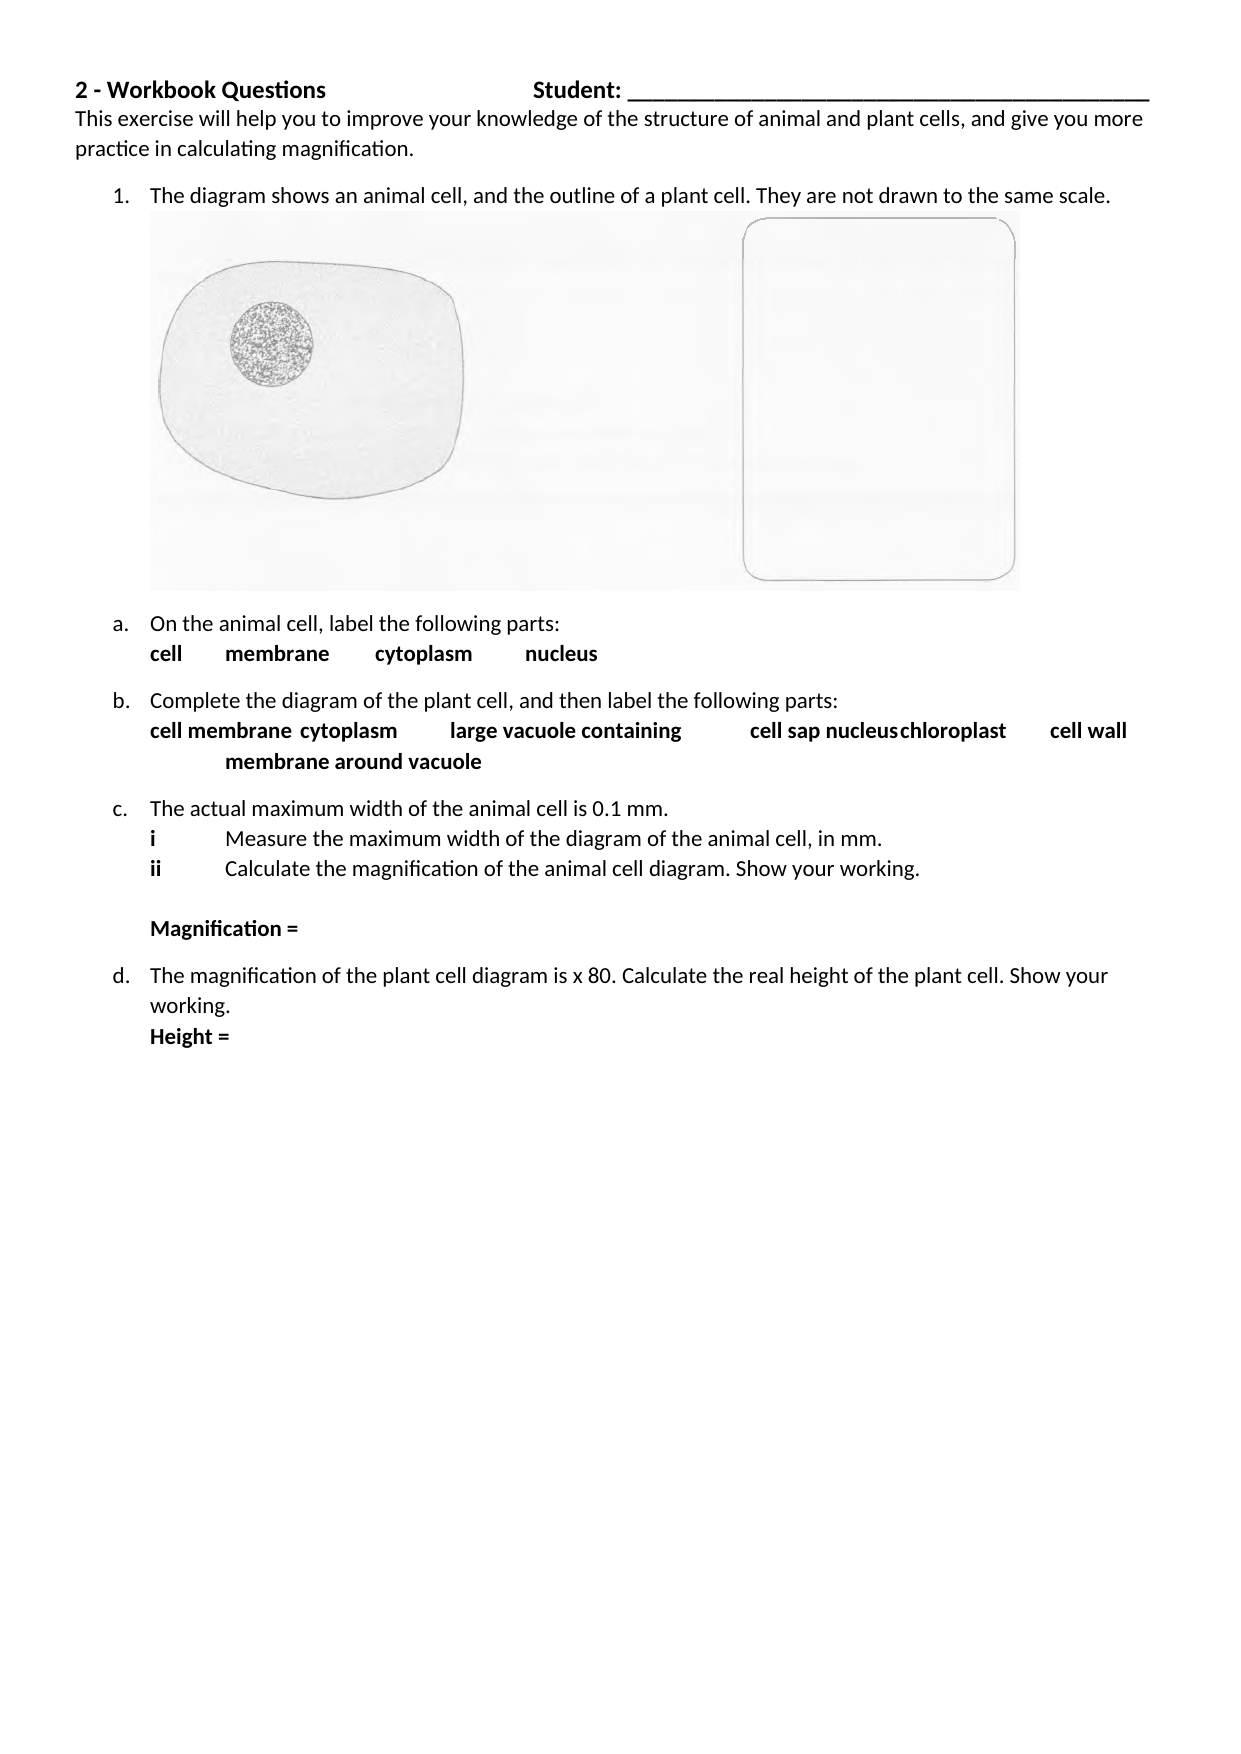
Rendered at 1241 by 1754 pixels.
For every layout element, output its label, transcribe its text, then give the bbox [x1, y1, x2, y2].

picture [150, 211, 1021, 591]
list On the animal cell, label the following parts: cell membrane cytoplasm nucleus [112, 609, 1165, 667]
list The magnification of the plant cell diagram is x 80. Calculate the real height of the plant cell. Show your working. Height = [112, 961, 1165, 1050]
list The actual maximum width of the animal cell is 0.1 mm. i Measure the maximum width of the diagram of the animal cell, in mm. ii Calculate the magnification of the animal cell diagram. Show your working. Magnification = [112, 794, 1165, 942]
text This exercise will help you to improve your knowledge of the structure of animal and plant cells, and give you more practice in calculating magnification. [75, 104, 1165, 162]
list Complete the diagram of the plant cell, and then label the following parts: cell membrane cytoplasm large vacuole containing cell sap nucleus chloroplast cell wall membrane around vacuole [112, 686, 1165, 775]
